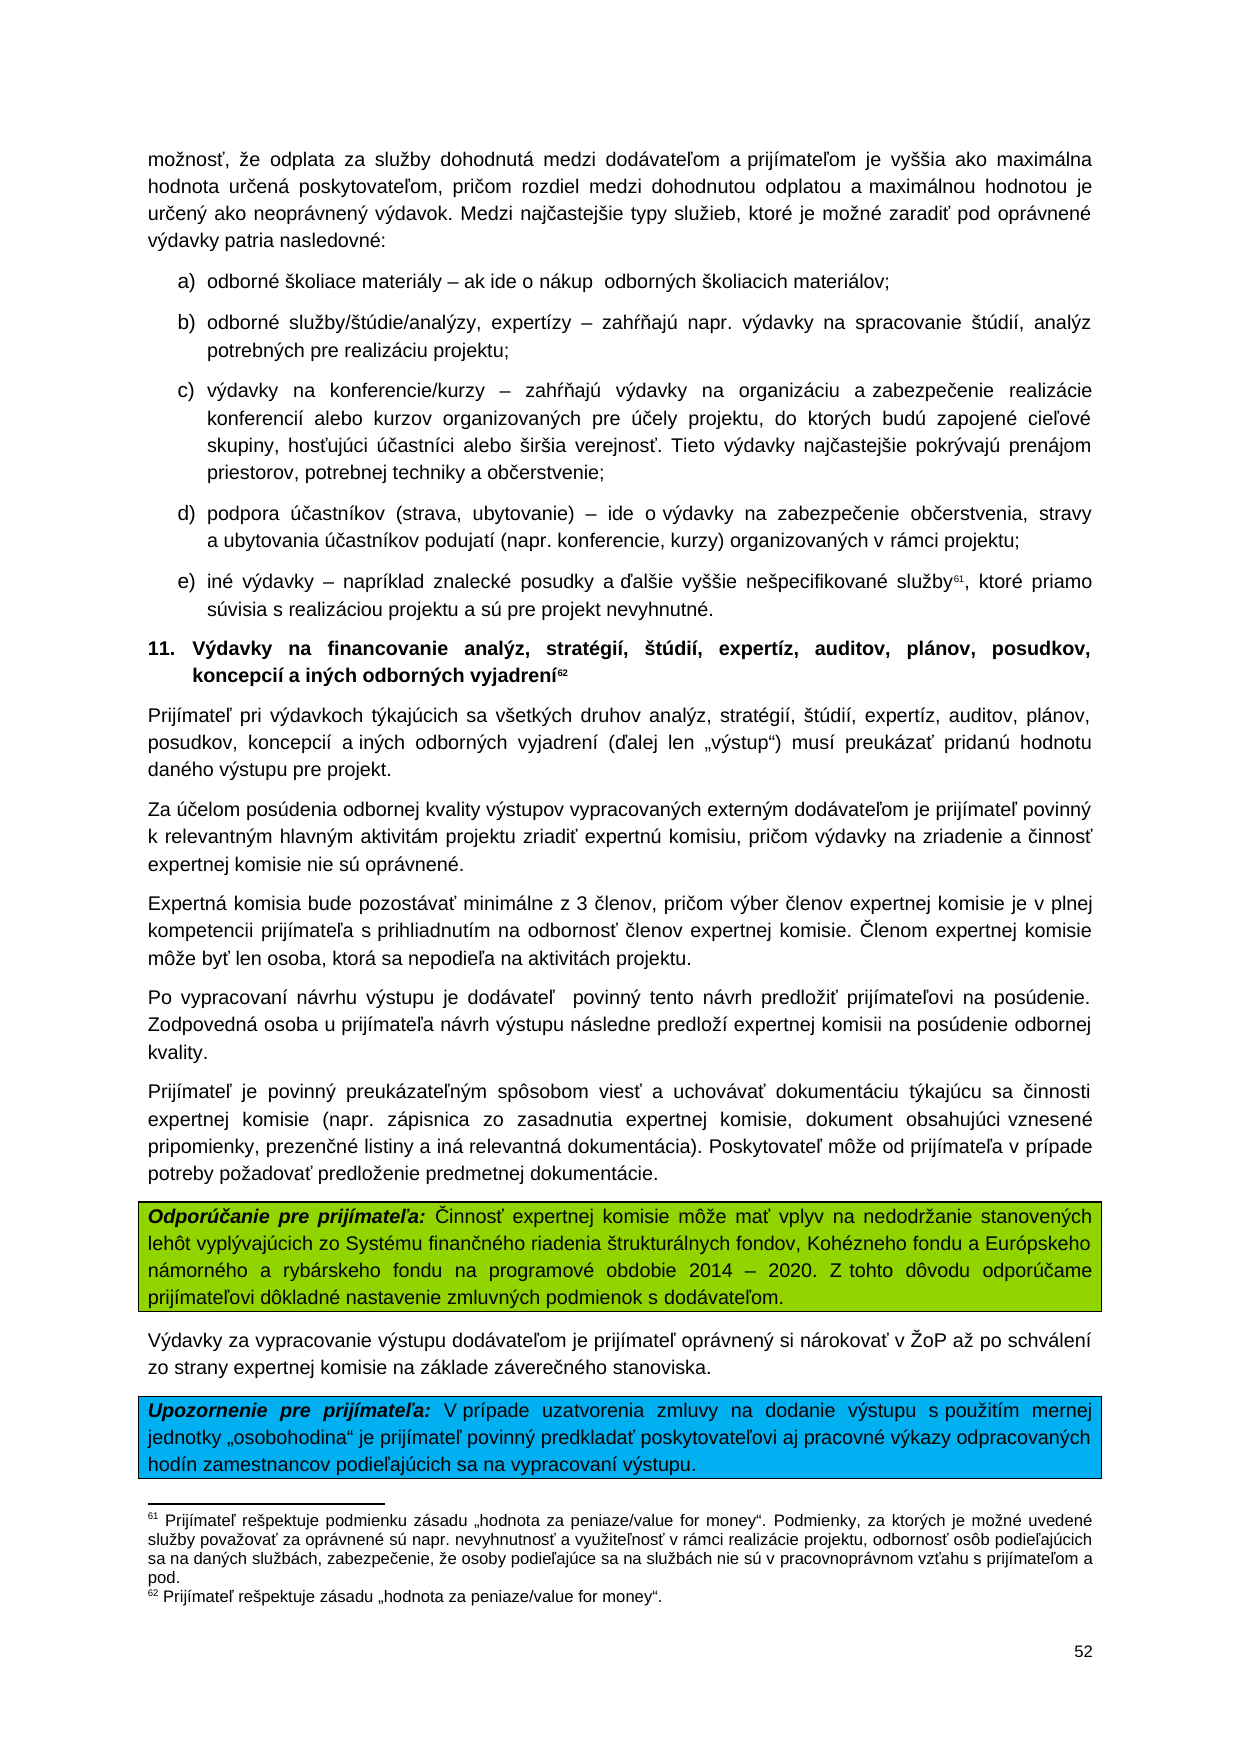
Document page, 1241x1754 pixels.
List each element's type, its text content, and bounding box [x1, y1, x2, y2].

text Po vypracovaní návrhu výstupu je dodávateľ povinný tento návrh predložiť prijímateľovi na posúdenie. Zodpovedná osoba u prijímateľa návrh výstupu následne predloží expertnej komisii na posúdenie odbornej kvality. [148, 986, 1092, 1063]
text Za účelom posúdenia odbornej kvality výstupov vypracovaných externým dodávateľom je prijímateľ povinný k relevantným hlavným aktivitám projektu zriadiť expertnú komisiu, pričom výdavky na zriadenie a činnosť expertnej komisie nie sú oprávnené. [148, 798, 1092, 875]
list Výdavky na financovanie analýz, stratégií, štúdií, expertíz, auditov, plánov, posudkov, koncepcií a iných odborných vyjadrení [148, 637, 1092, 687]
list odborné služby/štúdie/analýzy, expertízy – zahŕňajú napr. výdavky na spracovanie štúdií, analýz potrebných pre realizáciu projektu; [177, 310, 1092, 361]
list iné výdavky – napríklad znalecké posudky a ďalšie vyššie nešpecifikované služby, ktoré priamo súvisia s realizáciou projektu a sú pre projekt nevyhnutné. [177, 569, 1092, 620]
text Výdavky za vypracovanie výstupu dodávateľom je prijímateľ oprávnený si nárokovať v ŽoP až po schválení zo strany expertnej komisie na základe záverečného stanoviska. [148, 1329, 1092, 1379]
text Prijímateľ pri výdavkoch týkajúcich sa všetkých druhov analýz, stratégií, štúdií, expertíz, auditov, plánov, posudkov, koncepcií a iných odborných vyjadrení (ďalej len „výstup“) musí preukázať pridanú hodnotu daného výstupu pre projekt. [148, 704, 1092, 781]
text Odporúčanie pre prijímateľa: Činnosť expertnej komisie môže mať vplyv na nedodržanie stanovených lehôt vyplývajúcich zo Systému finančného riadenia štrukturálnych fondov, Kohézneho fondu a Európskeho námorného a rybárskeho fondu na programové obdobie 2014 – 2020. Z tohto dôvodu odporúčame prijímateľovi dôkladné nastavenie zmluvných podmienok s dodávateľom. [139, 1203, 1101, 1311]
text Upozornenie pre prijímateľa: V prípade uzatvorenia zmluvy na dodanie výstupu s použitím mernej jednotky „osobohodina“ je prijímateľ povinný predkladať poskytovateľovi aj pracovné výkazy odpracovaných hodín zamestnancov podieľajúcich sa na vypracovaní výstupu. [139, 1397, 1101, 1478]
list podpora účastníkov (strava, ubytovanie) – ide o výdavky na zabezpečenie občerstvenia, stravy a ubytovania účastníkov podujatí (napr. konferencie, kurzy) organizovaných v rámci projektu; [177, 501, 1092, 552]
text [148, 148, 1092, 252]
list výdavky na konferencie/kurzy – zahŕňajú výdavky na organizáciu a zabezpečenie realizácie konferencií alebo kurzov organizovaných pre účely projektu, do ktorých budú zapojené cieľové skupiny, hosťujúci účastníci alebo širšia verejnosť. Tieto výdavky najčastejšie pokrývajú prenájom priestorov, potrebnej techniky a občerstvenie; [177, 378, 1092, 484]
text Expertná komisia bude pozostávať minimálne z 3 členov, pričom výber členov expertnej komisie je v plnej kompetencii prijímateľa s prihliadnutím na odbornosť členov expertnej komisie. Členom expertnej komisie môže byť len osoba, ktorá sa nepodieľa na aktivitách projektu. [148, 892, 1092, 969]
list odborné školiace materiály – ak ide o nákup odborných školiacich materiálov; [177, 269, 1092, 293]
text Prijímateľ je povinný preukázateľným spôsobom viesť a uchovávať dokumentáciu týkajúcu sa činnosti expertnej komisie (napr. zápisnica zo zasadnutia expertnej komisie, dokument obsahujúci vznesené pripomienky, prezenčné listiny a iná relevantná dokumentácia). Poskytovateľ môže od prijímateľa v prípade potreby požadovať predloženie predmetnej dokumentácie. [148, 1080, 1092, 1184]
